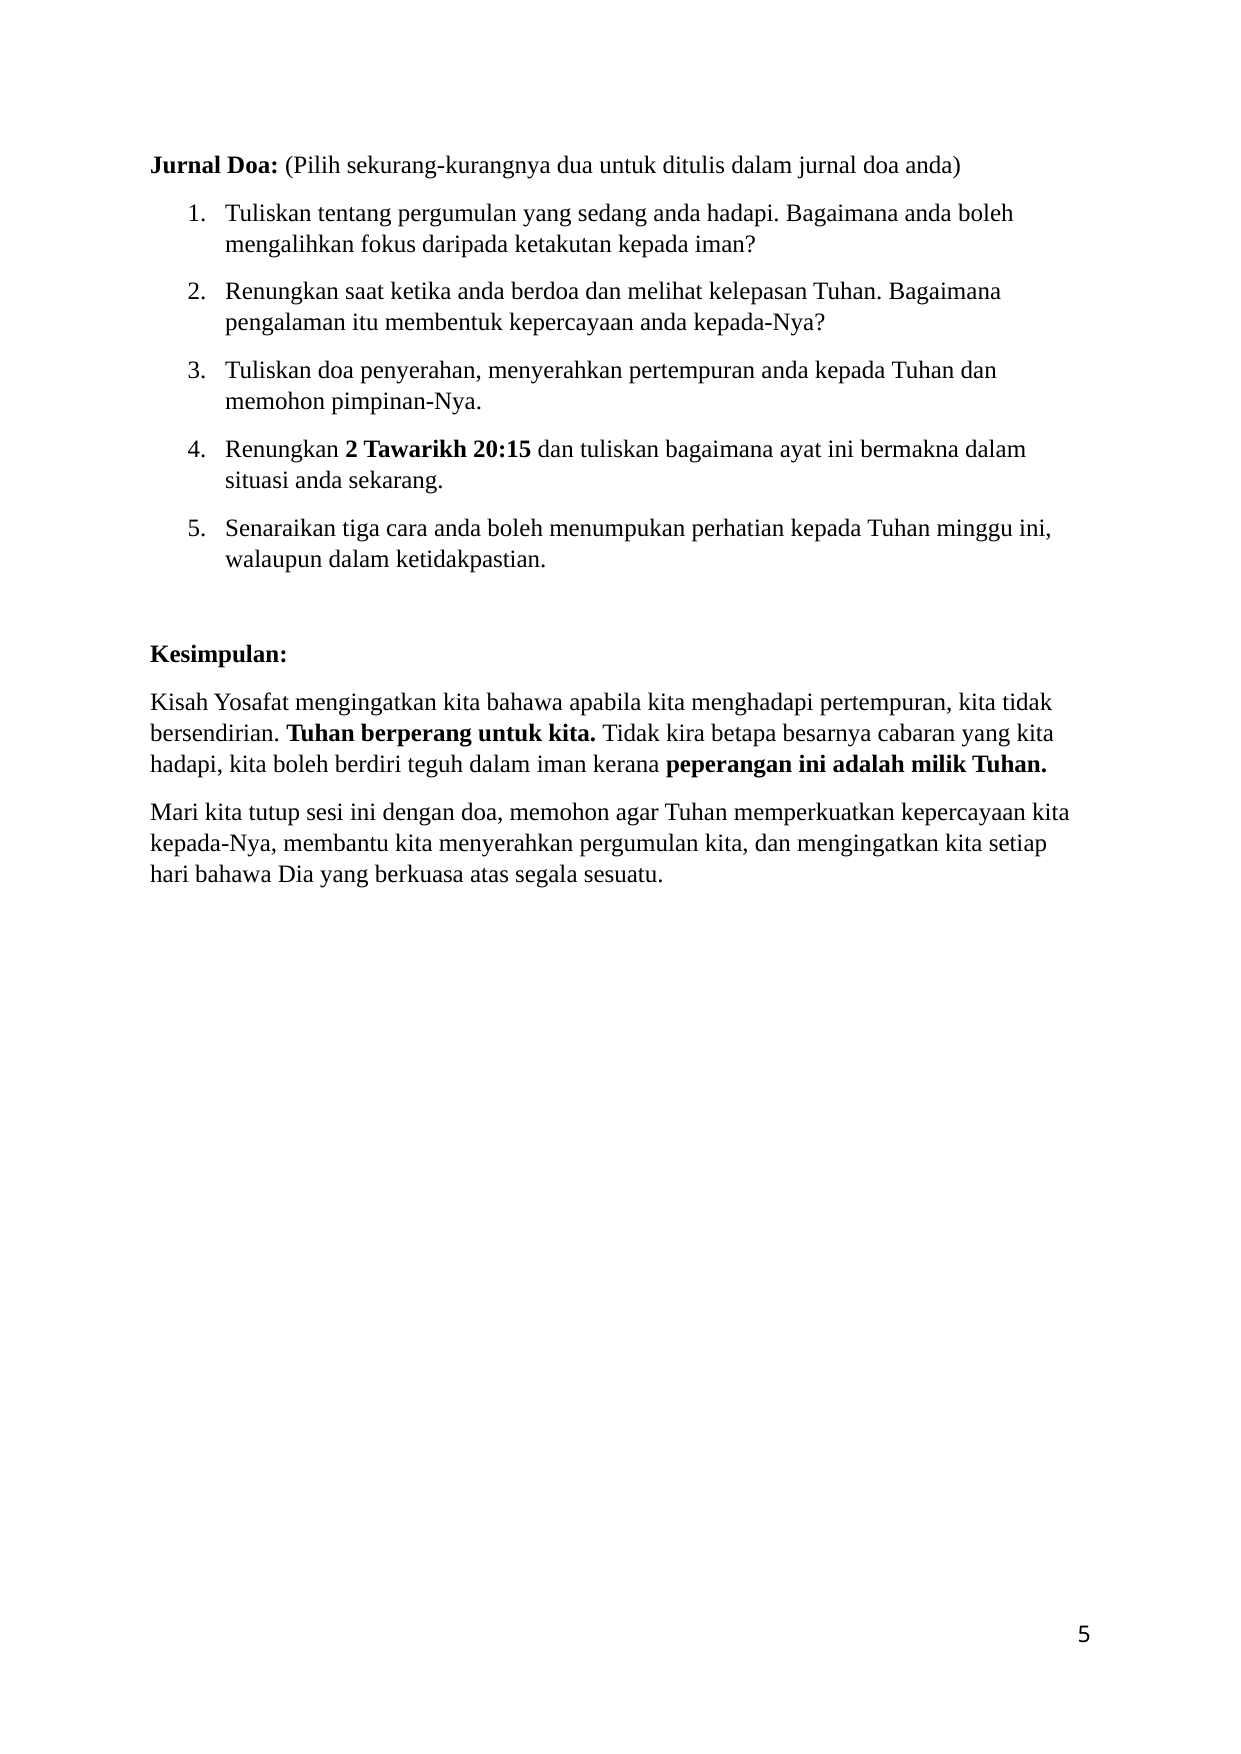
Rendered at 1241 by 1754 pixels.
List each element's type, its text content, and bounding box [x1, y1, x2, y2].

text Kisah Yosafat mengingatkan kita bahawa apabila kita menghadapi pertempuran, kita tidak bersendirian. Tuhan berperang untuk kita. Tidak kira betapa besarnya cabaran yang kita hadapi, kita boleh berdiri teguh dalam iman kerana peperangan ini adalah milik Tuhan. [150, 687, 1090, 778]
list Senaraikan tiga cara anda boleh menumpukan perhatian kepada Tuhan minggu ini, walaupun dalam ketidakpastian. [187, 513, 1090, 572]
text Jurnal Doa: (Pilih sekurang-kurangnya dua untuk ditulis dalam jurnal doa anda) [150, 150, 1090, 179]
text Kesimpulan: [150, 639, 1090, 668]
text Mari kita tutup sesi ini dengan doa, memohon agar Tuhan memperkuatkan kepercayaan kita kepada-Nya, membantu kita menyerahkan pergumulan kita, dan mengingatkan kita setiap hari bahawa Dia yang berkuasa atas segala sesuatu. [150, 797, 1090, 887]
list Tuliskan tentang pergumulan yang sedang anda hadapi. Bagaimana anda boleh mengalihkan fokus daripada ketakutan kepada iman? [187, 198, 1090, 257]
list Renungkan 2 Tawarikh 20:15 dan tuliskan bagaimana ayat ini bermakna dalam situasi anda sekarang. [187, 434, 1090, 494]
list Renungkan saat ketika anda berdoa dan melihat kelepasan Tuhan. Bagaimana pengalaman itu membentuk kepercayaan anda kepada-Nya? [187, 276, 1090, 336]
list Tuliskan doa penyerahan, menyerahkan pertempuran anda kepada Tuhan dan memohon pimpinan-Nya. [187, 355, 1090, 415]
